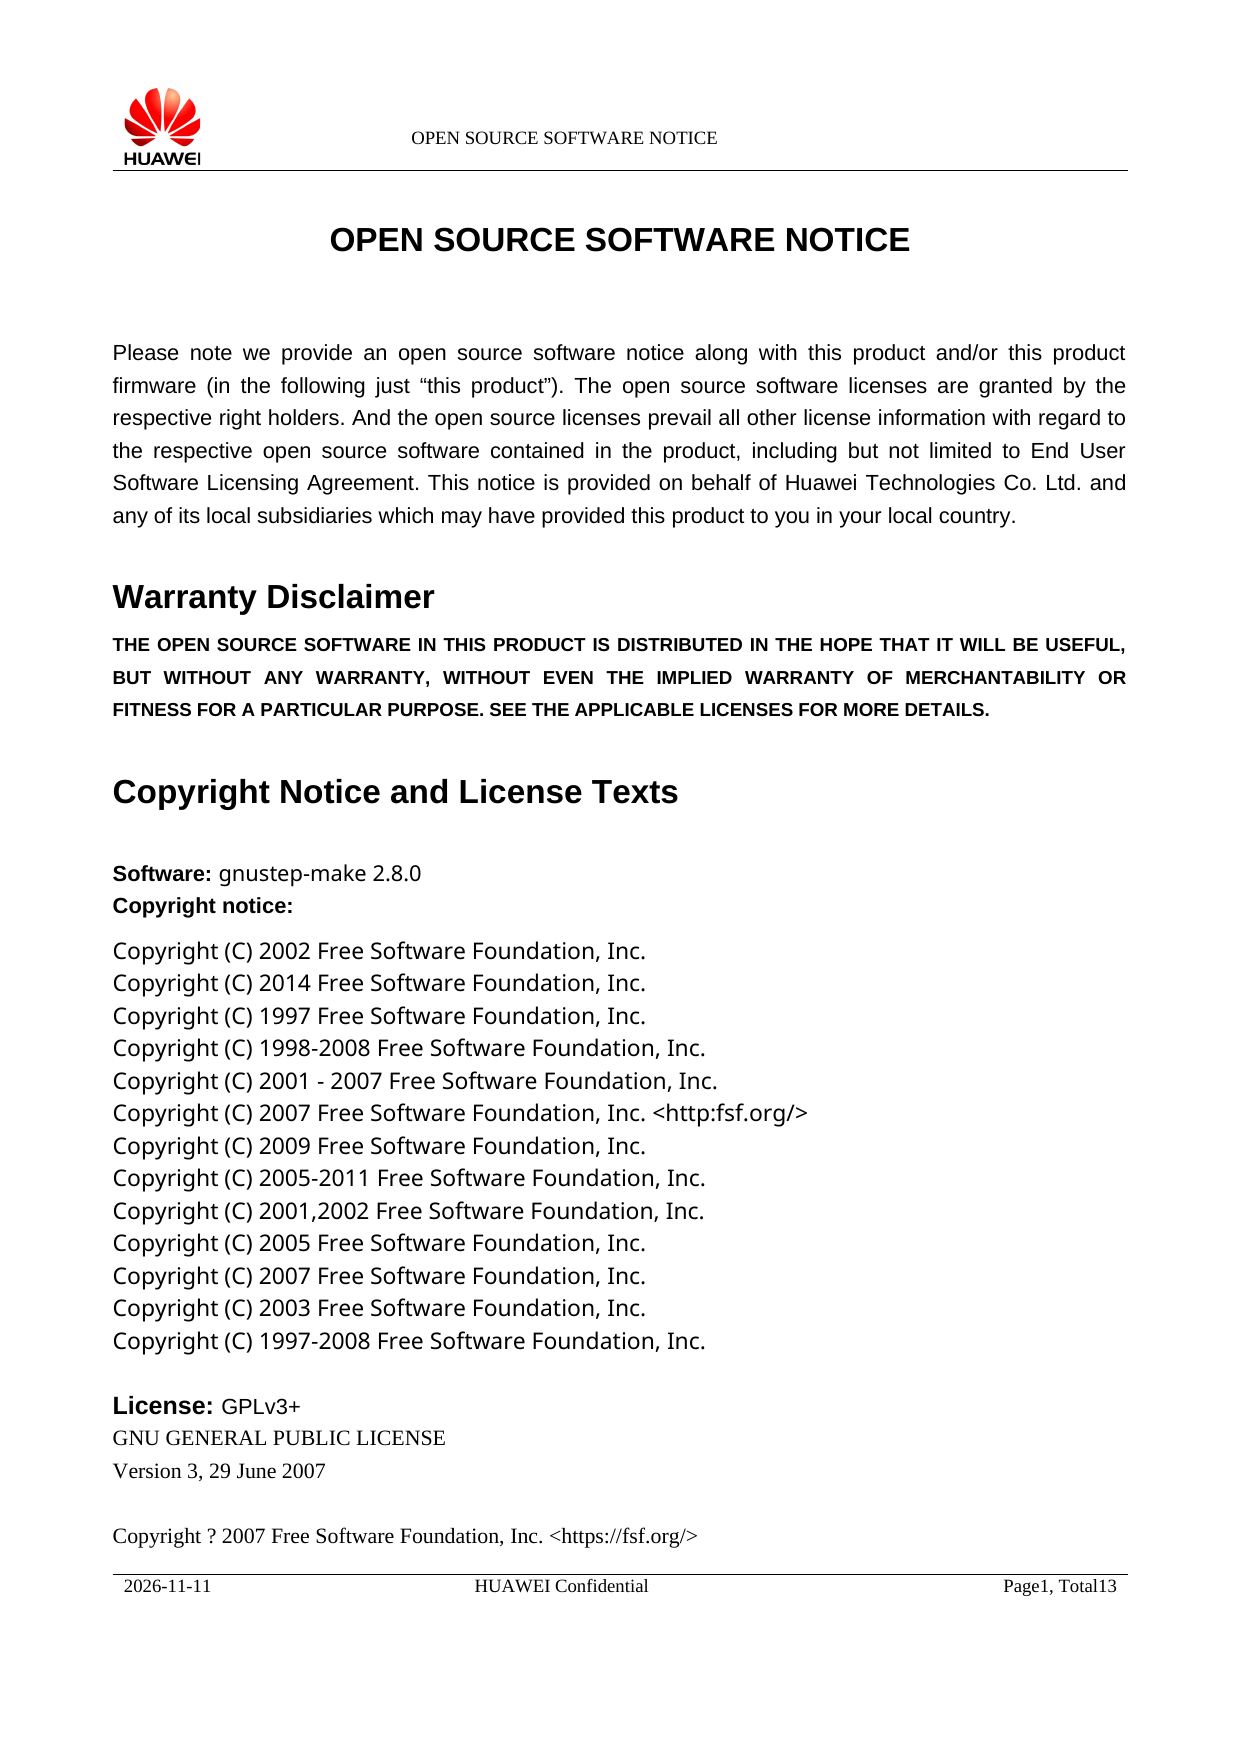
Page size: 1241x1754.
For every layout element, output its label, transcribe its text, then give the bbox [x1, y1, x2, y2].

text Please note we provide an open source software notice along with this product and/or this product firmware (in the following just “this product”). The open source software licenses are granted by the respective right holders. And the open source licenses prevail all other license information with regard to the respective open source software contained in the product, including but not limited to End User Software Licensing Agreement. This notice is provided on behalf of Huawei Technologies Co. Ltd. and any of its local subsidiaries which may have provided this product to you in your local country. [112, 336, 1128, 531]
text License: GPLv3+ [112, 1389, 1128, 1421]
text OPEN SOURCE SOFTWARE NOTICE [112, 206, 1128, 271]
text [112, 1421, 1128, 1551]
picture [124, 88, 201, 165]
text The open source software in this product is distributed in the hope that it will be useful, but WITHOUT ANY WARRANTY, without even the implied warranty of MERCHANTABILITY or FITNESS FOR A PARTICULAR PURPOSE. See the applicable licenses for more details. [112, 629, 1128, 726]
text Copyright Notice and License Texts [112, 759, 1128, 824]
title Software: gnustep-make 2.8.0 [112, 856, 1128, 889]
text Copyright notice: [112, 889, 1128, 921]
text Copyright (C) 2002 Free Software Foundation, Inc. Copyright (C) 2014 Free Software Foundation, Inc. Copyright (C) 1997 Free Software Foundation, Inc. Copyright (C) 1998-2008 Free Software Foundation, Inc. Copyright (C) 2001 - 2007 Free Software Foundation, Inc. Copyright (C) 2007 Free Software Foundation, Inc. <http:fsf.org/> Copyright (C) 2009 Free Software Foundation, Inc. Copyright (C) 2005-2011 Free Software Foundation, Inc. Copyright (C) 2001,2002 Free Software Foundation, Inc. Copyright (C) 2005 Free Software Foundation, Inc. Copyright (C) 2007 Free Software Foundation, Inc. Copyright (C) 2003 Free Software Foundation, Inc. Copyright (C) 1997-2008 Free Software Foundation, Inc. [112, 934, 1128, 1389]
text Warranty Disclaimer [112, 564, 1128, 629]
